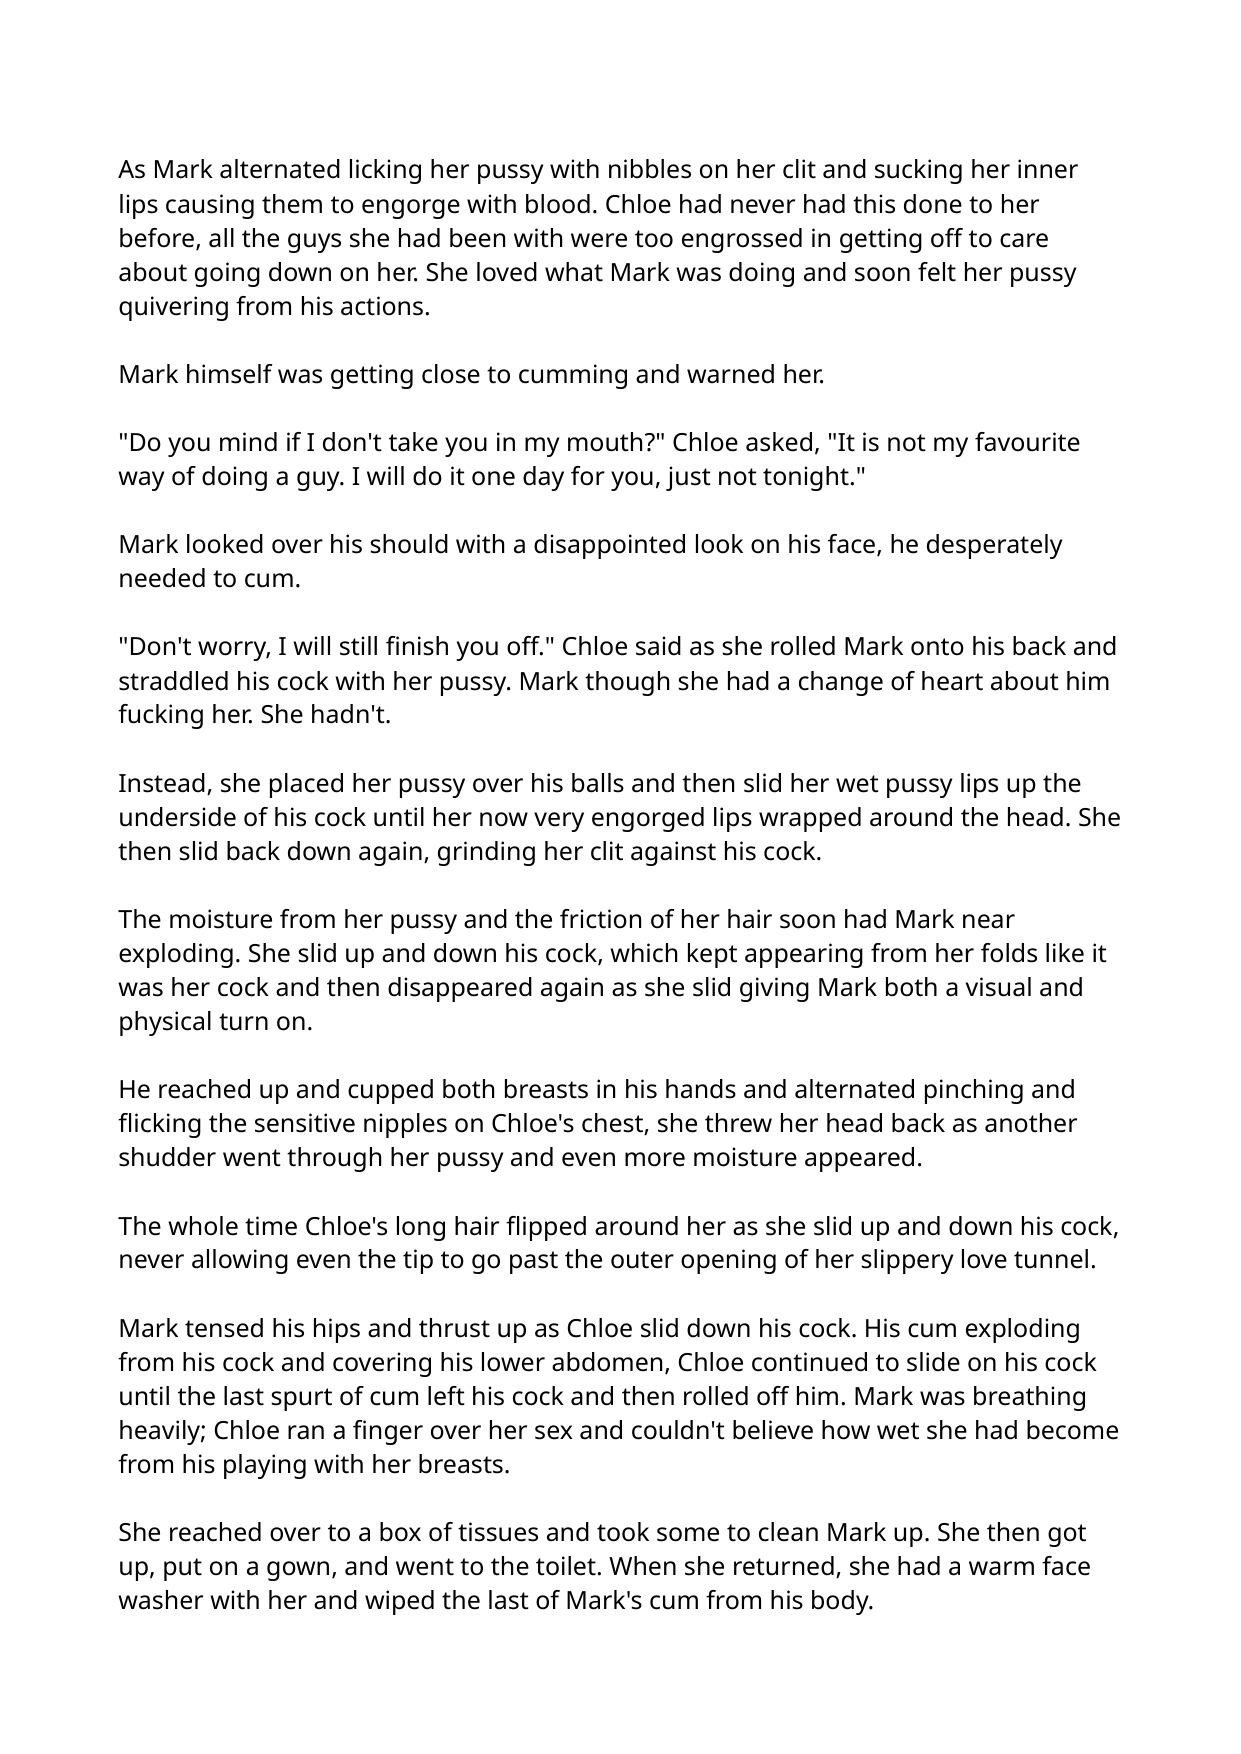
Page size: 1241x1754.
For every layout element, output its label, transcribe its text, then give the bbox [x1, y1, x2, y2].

text As Mark alternated licking her pussy with nibbles on her clit and sucking her inner lips causing them to engorge with blood. Chloe had never had this done to her before, all the guys she had been with were too engrossed in getting off to care about going down on her. She loved what Mark was doing and soon felt her pussy quivering from his actions. [118, 152, 1122, 322]
text Instead, she placed her pussy over his balls and then slid her wet pussy lips up the underside of his cock until her now very engorged lips wrapped around the head. She then slid back down again, grinding her clit against his cock. [118, 765, 1122, 867]
text The moisture from her pussy and the friction of her hair soon had Mark near exploding. She slid up and down his cock, which kept appearing from her folds like it was her cock and then disappeared again as she slid giving Mark both a visual and physical turn on. [118, 902, 1122, 1038]
text "Don't worry, I will still finish you off." Chloe said as she rolled Mark onto his back and straddled his cock with her pussy. Mark though she had a change of heart about him fucking her. She hadn't. [118, 629, 1122, 731]
text Mark tensed his hips and thrust up as Chloe slid down his cock. His cum exploding from his cock and covering his lower abdomen, Chloe continued to slide on his cock until the last spurt of cum left his cock and then rolled off him. Mark was breathing heavily; Chloe ran a finger over her sex and couldn't believe how wet she had become from his playing with her breasts. [118, 1310, 1122, 1481]
text Mark himself was getting close to cumming and warned her. [118, 357, 1122, 391]
text She reached over to a box of tissues and took some to clean Mark up. She then got up, put on a gown, and went to the toilet. When she returned, she had a warm face washer with her and wiped the last of Mark's cum from his body. [118, 1515, 1122, 1617]
text "Do you mind if I don't take you in my mouth?" Chloe asked, "It is not my favourite way of doing a guy. I will do it one day for you, just not tonight." [118, 425, 1122, 493]
text Mark looked over his should with a disappointed look on his face, he desperately needed to cum. [118, 527, 1122, 595]
text He reached up and cupped both breasts in his hands and alternated pinching and flicking the sensitive nipples on Chloe's chest, she threw her head back as another shudder went through her pussy and even more moisture appeared. [118, 1072, 1122, 1174]
text The whole time Chloe's long hair flipped around her as she slid up and down his cock, never allowing even the tip to go past the outer opening of her slippery love tunnel. [118, 1208, 1122, 1276]
